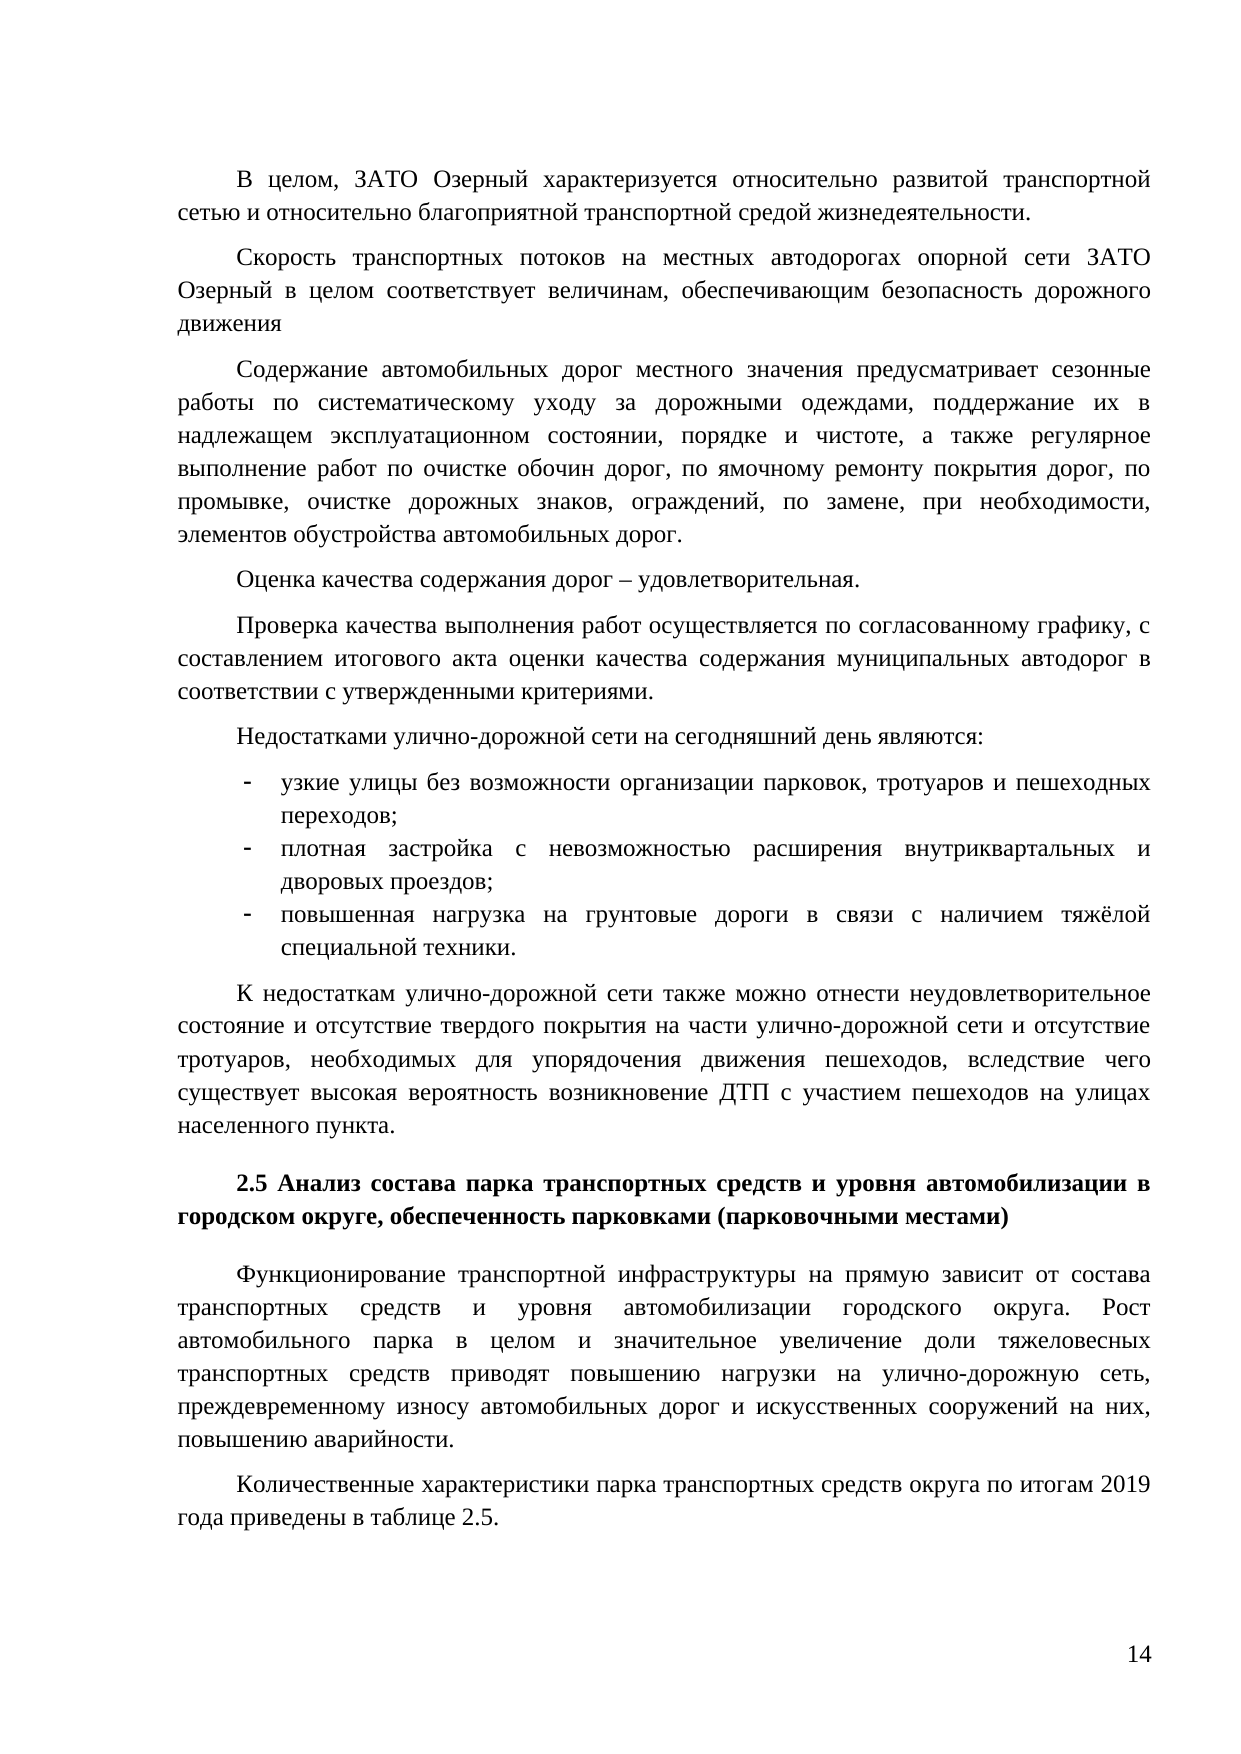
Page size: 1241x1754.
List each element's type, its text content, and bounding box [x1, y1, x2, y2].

text Содержание автомобильных дорог местного значения предусматривает сезонные работы по систематическому уходу за дорожными одеждами, поддержание их в надлежащем эксплуатационном состоянии, порядке и чистоте, а также регулярное выполнение работ по очистке обочин дорог, по ямочному ремонту покрытия дорог, по промывке, очистке дорожных знаков, ограждений, по замене, при необходимости, элементов обустройства автомобильных дорог. [177, 354, 1152, 548]
list плотная застройка с невозможностью расширения внутриквартальных и дворовых проездов; [243, 833, 1152, 895]
list узкие улицы без возможности организации парковок, тротуаров и пешеходных переходов; [243, 767, 1152, 829]
text Функционирование транспортной инфраструктуры на прямую зависит от состава транспортных средств и уровня автомобилизации городского округа. Рост автомобильного парка в целом и значительное увеличение доли тяжеловесных транспортных средств приводят повышению нагрузки на улично-дорожную сеть, преждевременному износу автомобильных дорог и искусственных сооружений на них, повышению аварийности. [177, 1259, 1152, 1453]
text Скорость транспортных потоков на местных автодорогах опорной сети ЗАТО Озерный в целом соответствует величинам, обеспечивающим безопасность дорожного движения [177, 242, 1152, 337]
text Количественные характеристики парка транспортных средств округа по итогам 2019 года приведены в таблице 2.5. [177, 1469, 1152, 1531]
text К недостаткам улично-дорожной сети также можно отнести неудовлетворительное состояние и отсутствие твердого покрытия на части улично-дорожной сети и отсутствие тротуаров, необходимых для упорядочения движения пешеходов, вследствие чего существует высокая вероятность возникновение ДТП с участием пешеходов на улицах населенного пункта. [177, 978, 1152, 1138]
text Оценка качества содержания дорог – удовлетворительная. [177, 564, 1152, 593]
text Проверка качества выполнения работ осуществляется по согласованному графику, с составлением итогового акта оценки качества содержания муниципальных автодорог в соответствии с утвержденными критериями. [177, 610, 1152, 705]
text В целом, ЗАТО Озерный характеризуется относительно развитой транспортной сетью и относительно благоприятной транспортной средой жизнедеятельности. [177, 164, 1152, 225]
subtitle 2.5 Анализ состава парка транспортных средств и уровня автомобилизации в городском округе, обеспеченность парковками (парковочными местами) [177, 1168, 1152, 1229]
text Недостатками улично-дорожной сети на сегодняшний день являются: [177, 721, 1152, 750]
list повышенная нагрузка на грунтовые дороги в связи с наличием тяжёлой специальной техники. [243, 899, 1152, 961]
